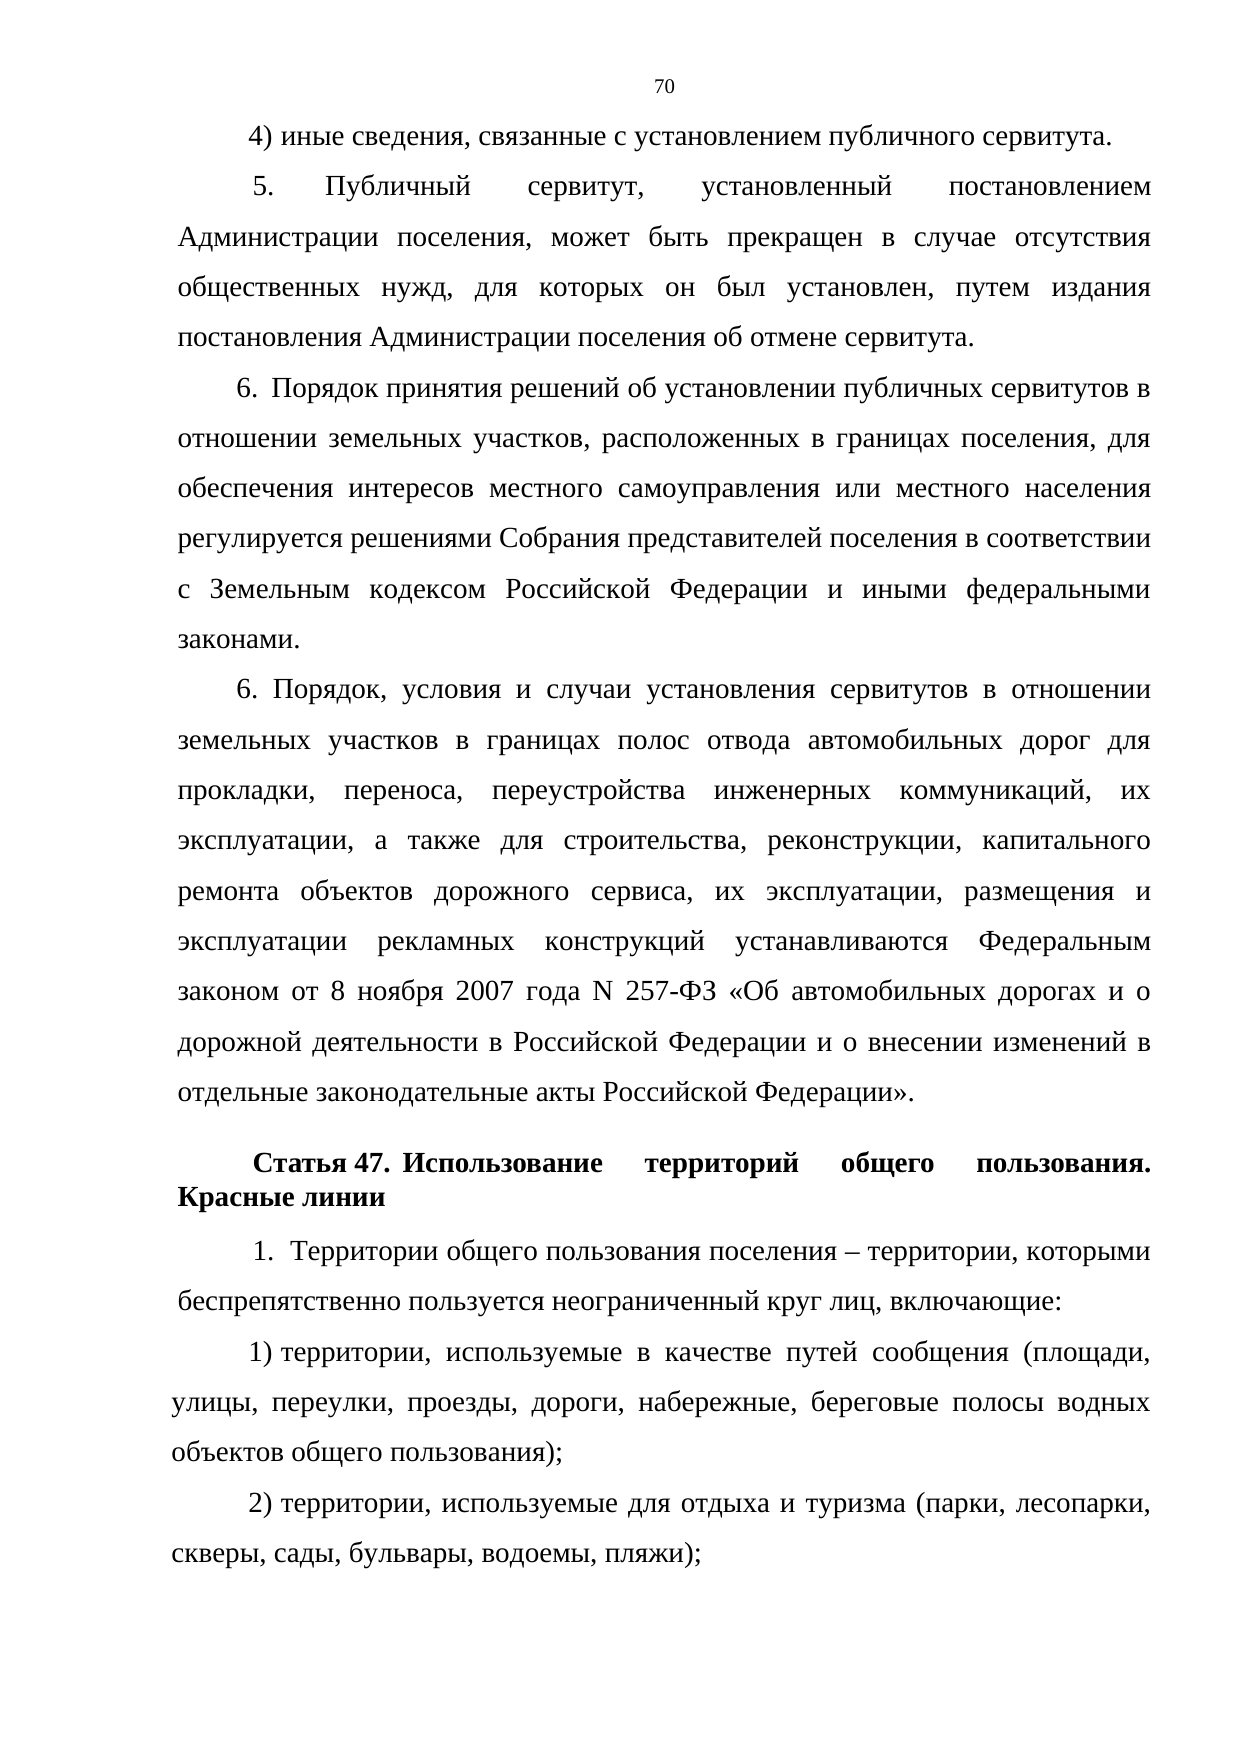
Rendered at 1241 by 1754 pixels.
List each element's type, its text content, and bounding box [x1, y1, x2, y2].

list иные сведения, связанные с установлением публичного сервитута. [171, 118, 1152, 152]
list Территории общего пользования поселения – территории, которыми беспрепятственно пользуется неограниченный круг лиц, включающие: [177, 1233, 1152, 1317]
text 6. Порядок, условия и случаи установления сервитутов в отношении земельных участков в границах полос отвода автомобильных дорог для прокладки, переноса, переустройства инженерных коммуникаций, их эксплуатации, а также для строительства, реконструкции, капитального ремонта объектов дорожного сервиса, их эксплуатации, размещения и эксплуатации рекламных конструкций устанавливаются Федеральным законом от 8 ноября 2007 года N 257-ФЗ «Об автомобильных дорогах и о дорожной деятельности в Российской Федерации и о внесении изменений в отдельные законодательные акты Российской Федерации». [177, 672, 1152, 1108]
list Порядок принятия решений об установлении публичных сервитутов в отношении земельных участков, расположенных в границах поселения, для обеспечения интересов местного самоуправления или местного населения регулируется решениями Собрания представителей поселения в соответствии с Земельным кодексом Российской Федерации и иными федеральными законами. [177, 370, 1152, 655]
subtitle Использование территорий общего пользования. Красные линии [177, 1145, 1152, 1212]
list территории, используемые для отдыха и туризма (парки, лесопарки, скверы, сады, бульвары, водоемы, пляжи); [171, 1485, 1152, 1568]
list территории, используемые в качестве путей сообщения (площади, улицы, переулки, проезды, дороги, набережные, береговые полосы водных объектов общего пользования); [171, 1334, 1152, 1468]
list Публичный сервитут, установленный постановлением Администрации поселения, может быть прекращен в случае отсутствия общественных нужд, для которых он был установлен, путем издания постановления Администрации поселения об отмене сервитута. [177, 168, 1152, 353]
